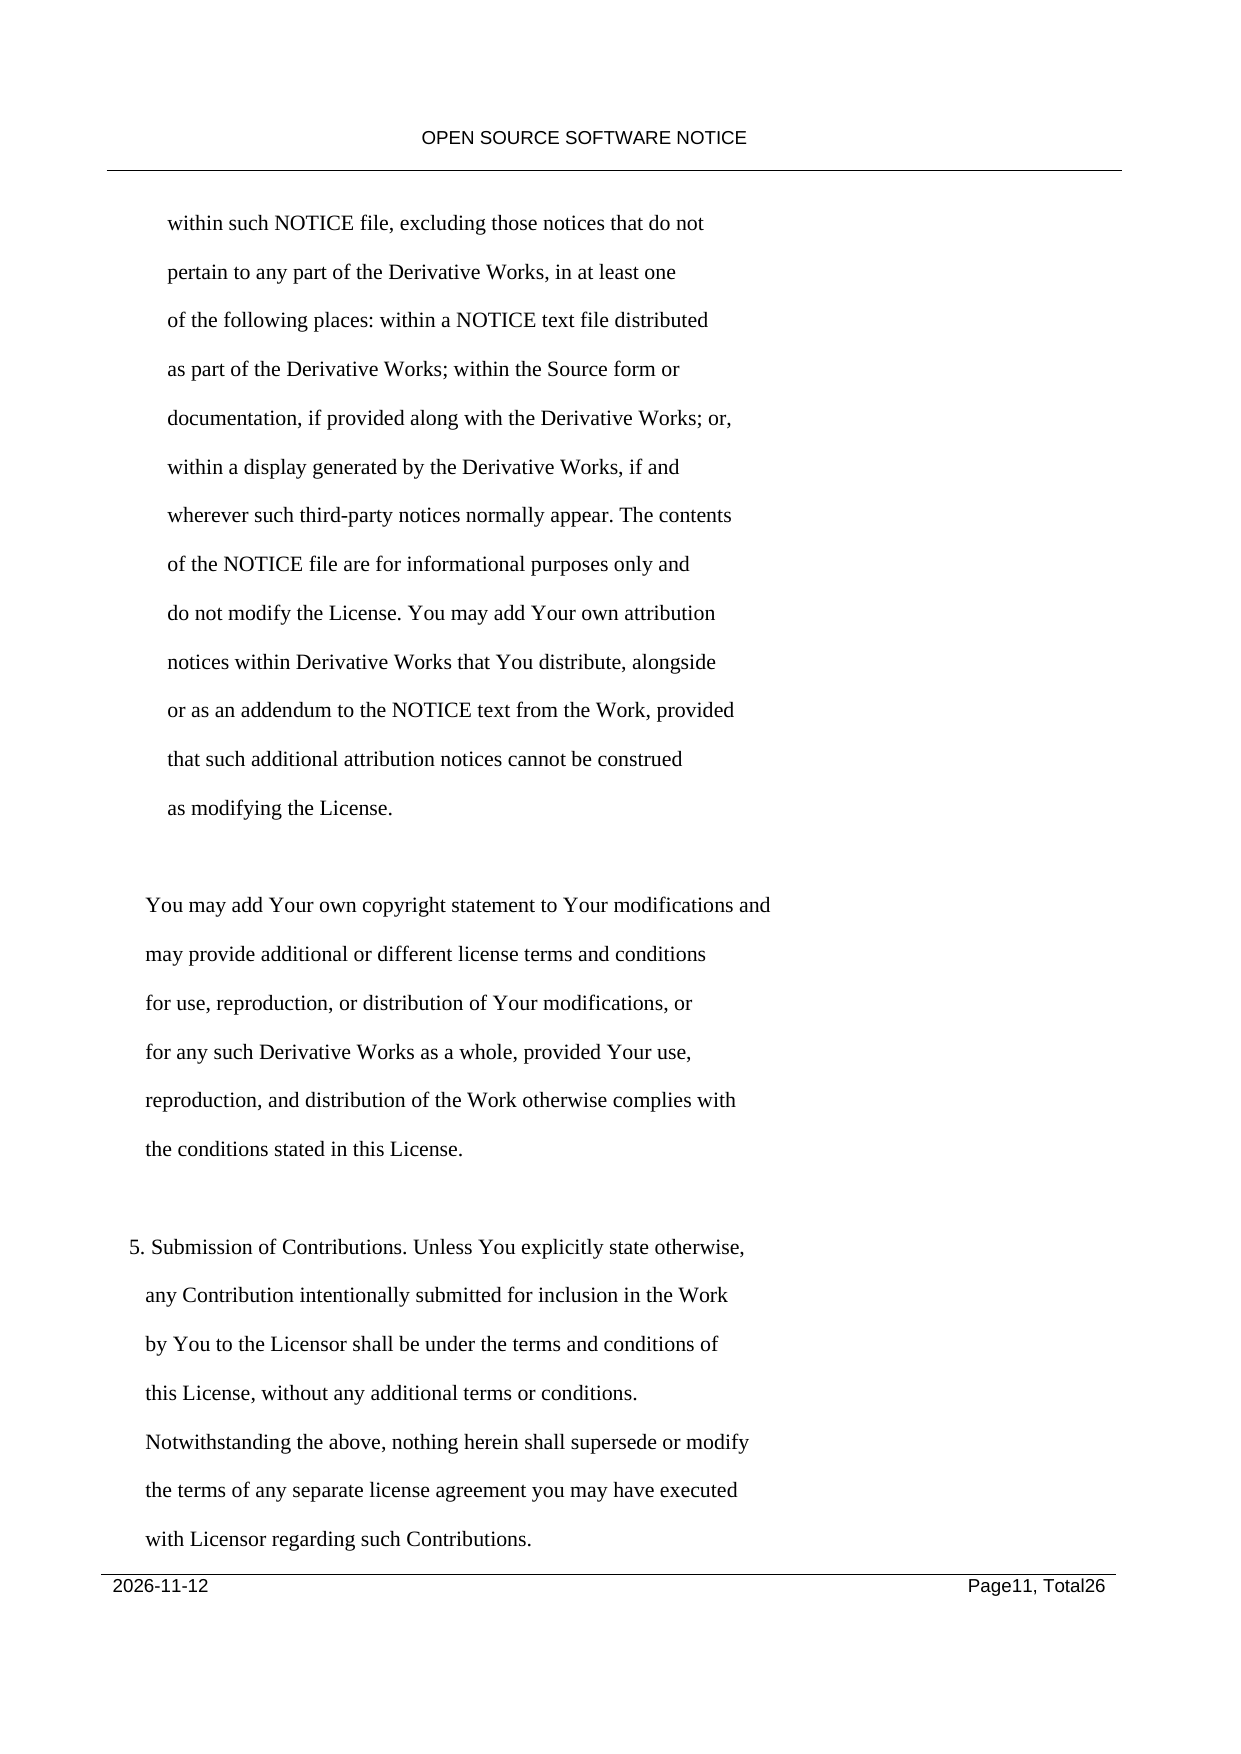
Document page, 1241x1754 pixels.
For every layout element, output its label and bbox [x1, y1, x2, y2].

text [112, 206, 1128, 1555]
